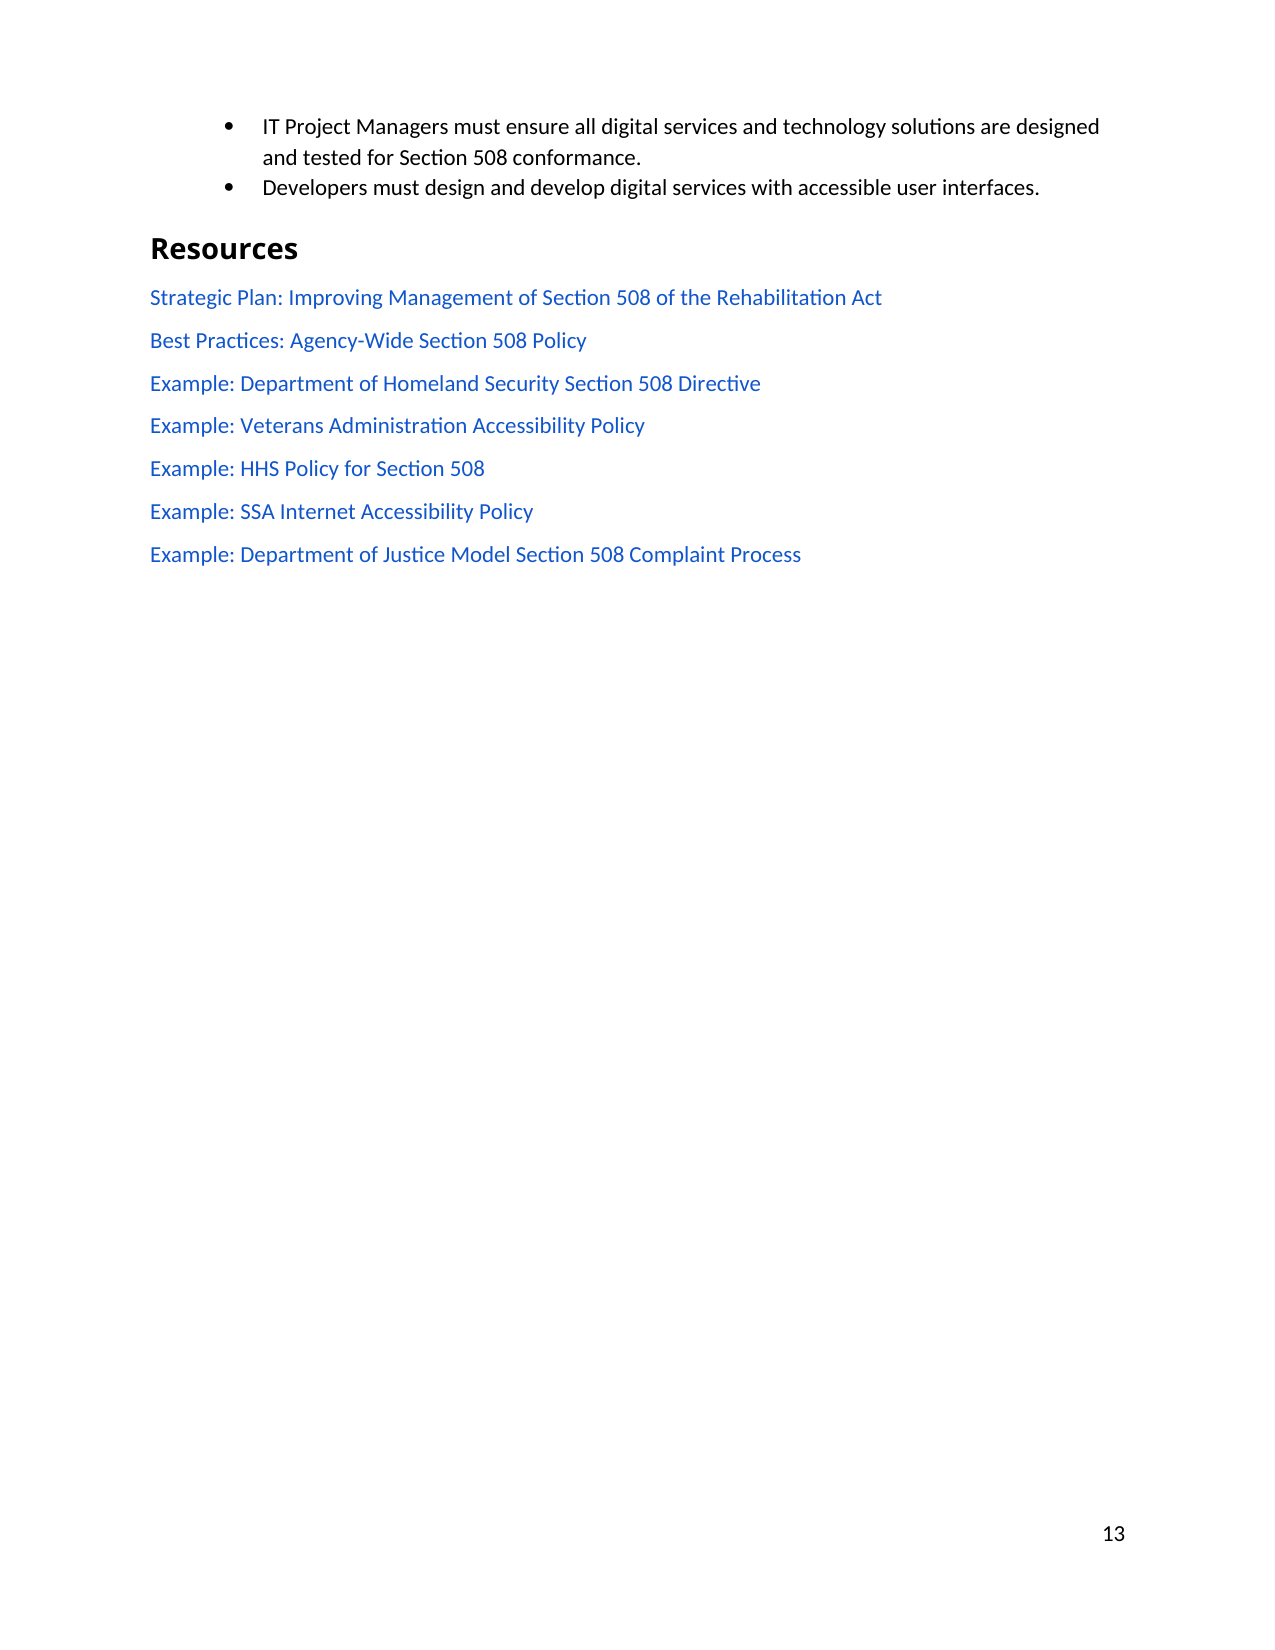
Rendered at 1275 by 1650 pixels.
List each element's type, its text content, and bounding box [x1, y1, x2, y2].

list Best Practices: Agency-Wide Section 508 Policy [150, 326, 1125, 354]
list Developers must design and develop digital services with accessible user interfaces. [225, 173, 1125, 201]
list Example: Veterans Administration Accessibility Policy [150, 412, 1125, 439]
subtitle Resources [150, 228, 1125, 268]
list Example: Department of Homeland Security Section 508 Directive [150, 369, 1125, 397]
list IT Project Managers must ensure all digital services and technology solutions are designed and tested for Section 508 conformance. [225, 112, 1125, 171]
list Strategic Plan: Improving Management of Section 508 of the Rehabilitation Act [150, 283, 1125, 311]
list Example: Department of Justice Model Section 508 Complaint Process [150, 540, 1125, 568]
list Example: SSA Internet Accessibility Policy [150, 497, 1125, 525]
list Example: HHS Policy for Section 508 [150, 454, 1125, 482]
